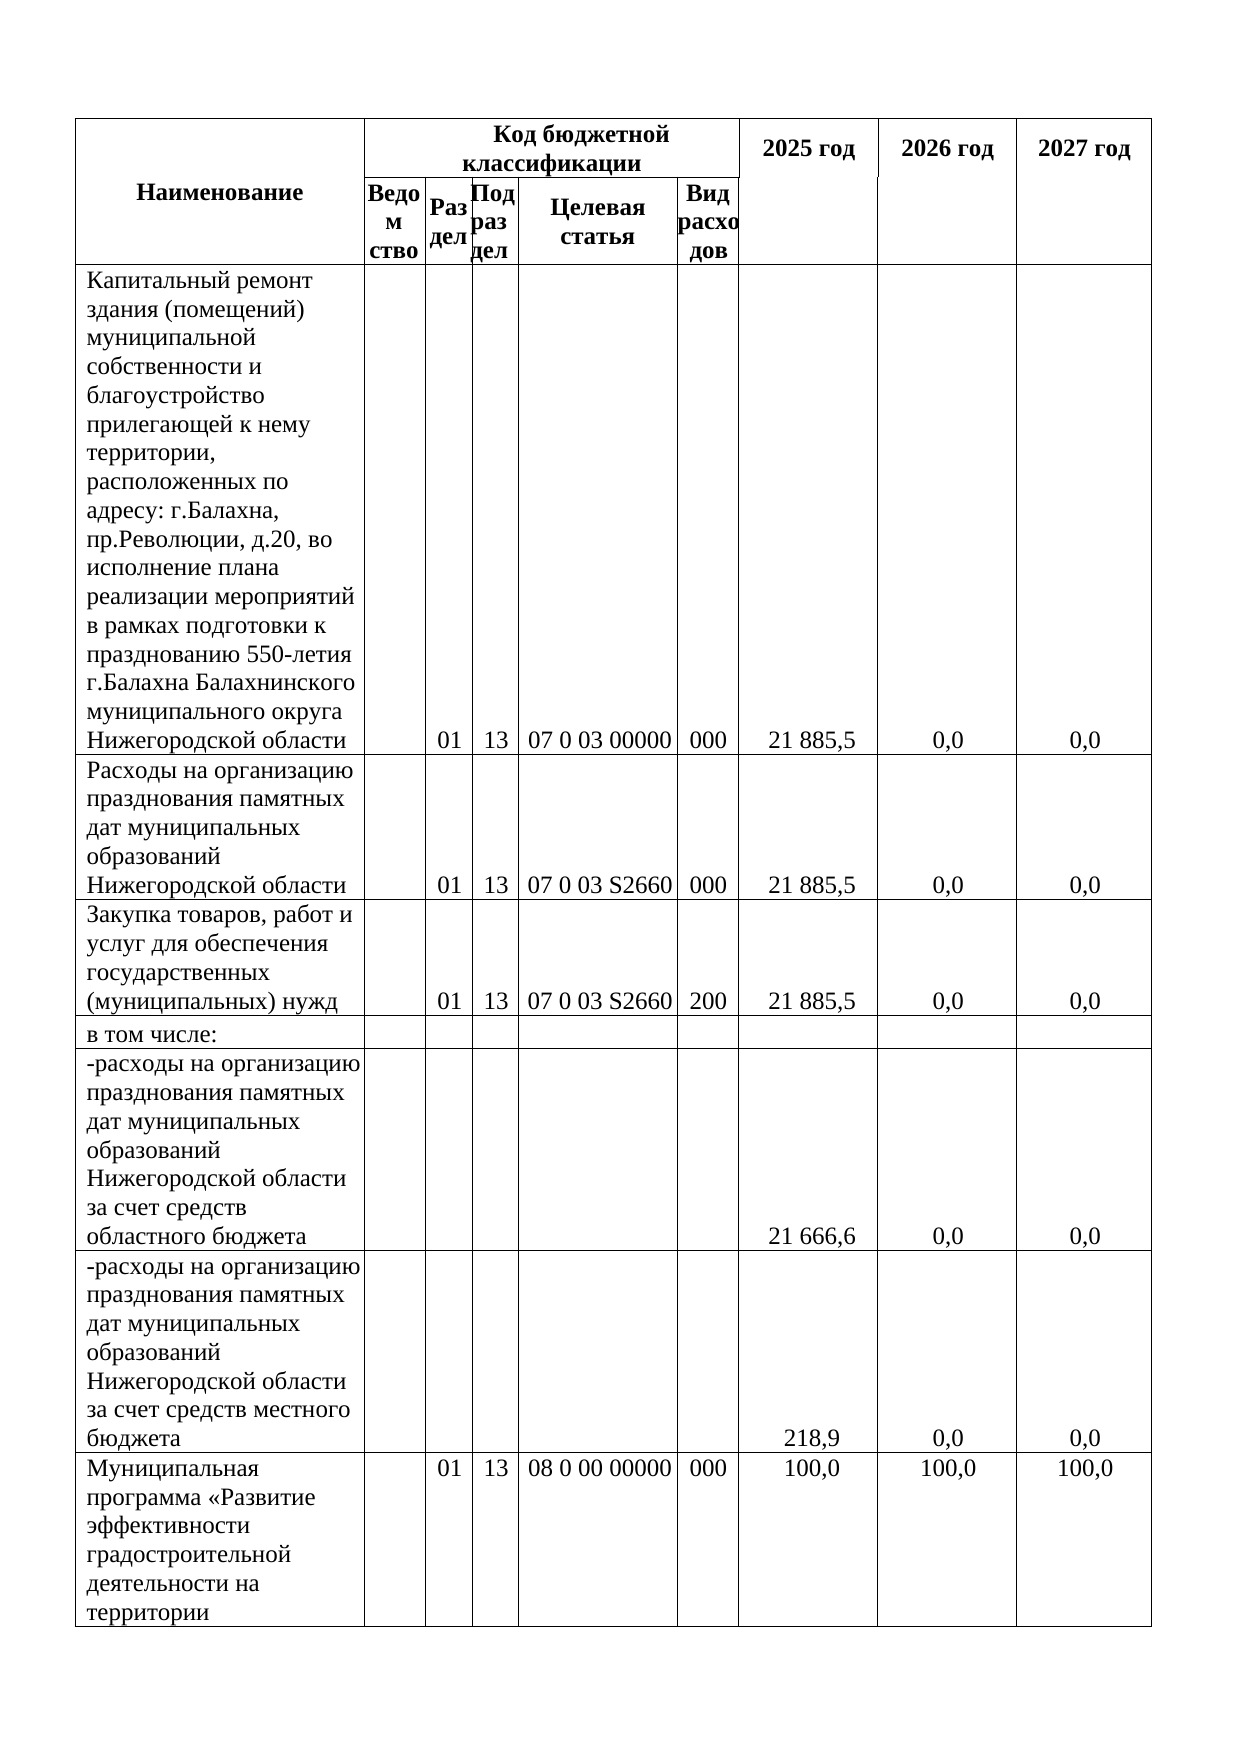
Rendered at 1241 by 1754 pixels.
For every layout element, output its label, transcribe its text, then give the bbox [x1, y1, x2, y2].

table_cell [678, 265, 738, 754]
table_header Наименование [76, 119, 364, 264]
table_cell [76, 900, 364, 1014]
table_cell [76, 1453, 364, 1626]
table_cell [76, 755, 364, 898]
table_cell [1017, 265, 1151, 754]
table_header 2025 год [740, 119, 878, 177]
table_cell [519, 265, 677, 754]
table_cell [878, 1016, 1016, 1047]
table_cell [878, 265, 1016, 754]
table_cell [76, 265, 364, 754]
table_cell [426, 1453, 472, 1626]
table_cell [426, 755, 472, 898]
table_cell Под раз дел [473, 178, 518, 264]
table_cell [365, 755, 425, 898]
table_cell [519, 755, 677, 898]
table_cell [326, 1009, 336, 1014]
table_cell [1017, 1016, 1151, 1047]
table_cell Раз дел [426, 178, 472, 264]
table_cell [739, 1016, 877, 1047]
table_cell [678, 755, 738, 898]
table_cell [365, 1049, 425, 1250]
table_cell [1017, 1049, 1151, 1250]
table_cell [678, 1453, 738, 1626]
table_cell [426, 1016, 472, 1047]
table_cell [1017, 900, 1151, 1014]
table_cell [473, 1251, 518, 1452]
table_cell [1017, 177, 1151, 264]
table_header Код бюджетной классификации [365, 119, 739, 177]
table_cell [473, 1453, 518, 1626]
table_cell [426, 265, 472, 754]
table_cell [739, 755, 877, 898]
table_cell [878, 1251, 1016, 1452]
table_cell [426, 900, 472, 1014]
table_header 2026 год [879, 119, 1016, 177]
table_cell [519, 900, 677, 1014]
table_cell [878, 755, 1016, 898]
table_header 2027 год [1017, 119, 1151, 177]
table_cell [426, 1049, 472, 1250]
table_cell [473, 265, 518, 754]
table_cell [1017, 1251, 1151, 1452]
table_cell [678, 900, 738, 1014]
table_cell Целевая статья [519, 178, 677, 264]
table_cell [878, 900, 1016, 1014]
table_cell Вид расходов [678, 178, 738, 264]
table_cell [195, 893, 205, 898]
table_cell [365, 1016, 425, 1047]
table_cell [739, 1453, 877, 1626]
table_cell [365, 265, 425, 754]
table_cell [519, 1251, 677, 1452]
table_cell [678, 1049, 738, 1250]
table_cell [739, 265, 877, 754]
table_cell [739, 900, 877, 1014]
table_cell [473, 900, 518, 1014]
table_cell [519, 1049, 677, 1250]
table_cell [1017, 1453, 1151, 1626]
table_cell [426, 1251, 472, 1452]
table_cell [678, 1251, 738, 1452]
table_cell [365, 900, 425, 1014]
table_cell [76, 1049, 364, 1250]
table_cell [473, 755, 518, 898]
table_cell [739, 177, 877, 264]
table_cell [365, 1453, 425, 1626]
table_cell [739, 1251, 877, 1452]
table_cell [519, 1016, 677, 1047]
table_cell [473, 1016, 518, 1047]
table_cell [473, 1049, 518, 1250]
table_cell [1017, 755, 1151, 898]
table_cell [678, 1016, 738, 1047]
table_cell Ведом ство [365, 178, 425, 264]
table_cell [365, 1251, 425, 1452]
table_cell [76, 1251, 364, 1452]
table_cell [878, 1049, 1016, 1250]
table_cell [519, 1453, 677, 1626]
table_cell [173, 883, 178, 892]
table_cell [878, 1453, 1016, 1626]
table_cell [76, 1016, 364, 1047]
table_cell [878, 177, 1016, 264]
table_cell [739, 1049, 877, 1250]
